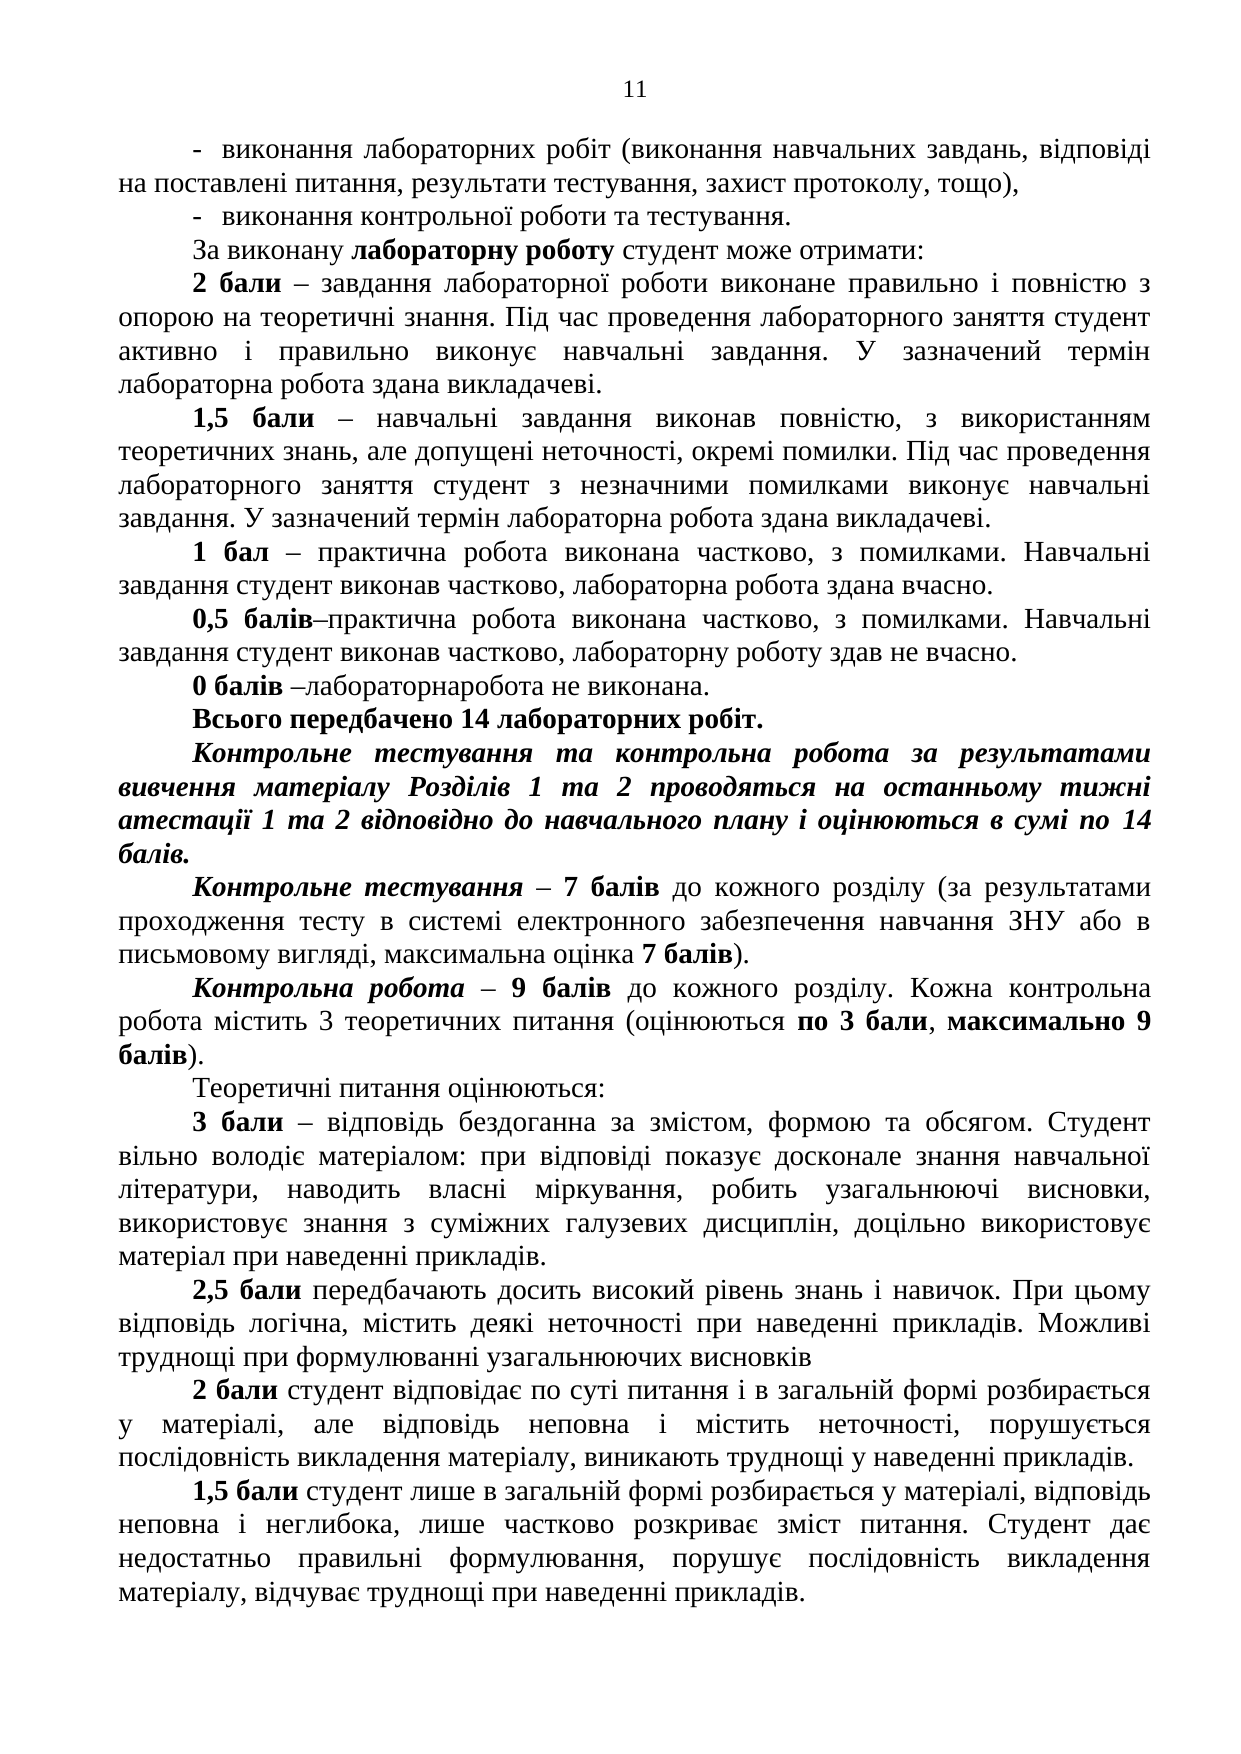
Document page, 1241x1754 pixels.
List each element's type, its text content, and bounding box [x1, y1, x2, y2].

text 3 бали – відповідь бездоганна за змістом, формою та обсягом. Студент вільно володіє матеріалом: при відповіді показує досконале знання навчальної літератури, наводить власні міркування, робить узагальнюючі висновки, використовує знання з суміжних галузевих дисциплін, доцільно використовує матеріал при наведенні прикладів. [118, 1104, 1152, 1272]
text 1 бал – практична робота виконана частково, з помилками. Навчальні завдання студент виконав частково, лабораторна робота здана вчасно. [118, 534, 1152, 601]
list виконання контрольної роботи та тестування. [118, 198, 1152, 232]
text 2,5 бали передбачають досить високий рівень знань і навичок. При цьому відповідь логічна, містить деякі неточності при наведенні прикладів. Можливі труднощі при формулюванні узагальнюючих висновків [118, 1272, 1152, 1372]
list виконання лабораторних робіт (виконання навчальних завдань, відповіді на поставлені питання, результати тестування, захист протоколу, тощо), [118, 131, 1152, 198]
text Контрольне тестування – 7 балів до кожного розділу (за результатами проходження тесту в системі електронного забезпечення навчання ЗНУ або в письмовому вигляді, максимальна оцінка 7 балів). [118, 869, 1152, 970]
text 2 бали студент відповідає по суті питання і в загальній формі розбирається у матеріалі, але відповідь неповна і містить неточності, порушується послідовність викладення матеріалу, виникають труднощі у наведенні прикладів. [118, 1372, 1152, 1473]
text Контрольна робота – 9 балів до кожного розділу. Кожна контрольна робота містить 3 теоретичних питання (оцінюються по 3 бали, максимально 9 балів). [118, 970, 1152, 1071]
text Теоретичні питання оцінюються: [118, 1071, 1152, 1104]
text 1,5 бали – навчальні завдання виконав повністю, з використанням теоретичних знань, але допущені неточності, окремі помилки. Під час проведення лабораторного заняття студент з незначними помилками виконує навчальні завдання. У зазначений термін лабораторна робота здана викладачеві. [118, 400, 1152, 534]
text За виконану лабораторну роботу студент може отримати: [118, 232, 1152, 266]
text 1,5 бали студент лише в загальній формі розбирається у матеріалі, відповідь неповна і неглибока, лише частково розкриває зміст питання. Студент дає недостатньо правильні формулювання, порушує послідовність викладення матеріалу, відчуває труднощі при наведенні прикладів. [118, 1473, 1152, 1607]
text 0 балів –лабораторнаробота не виконана. [118, 668, 1152, 702]
text Всього передбачено 14 лабораторних робіт. [118, 702, 1152, 735]
text 0,5 балів–практична робота виконана частково, з помилками. Навчальні завдання студент виконав частково, лабораторну роботу здав не вчасно. [118, 601, 1152, 668]
text Контрольне тестування та контрольна робота за результатами вивчення матеріалу Розділів 1 та 2 проводяться на останньому тижні атестації 1 та 2 відповідно до навчального плану і оцінюються в сумі по 14 балів. [118, 735, 1152, 869]
text 2 бали – завдання лабораторної роботи виконане правильно і повністю з опорою на теоретичні знання. Під час проведення лабораторного заняття студент активно і правильно виконує навчальні завдання. У зазначений термін лабораторна робота здана викладачеві. [118, 266, 1152, 400]
